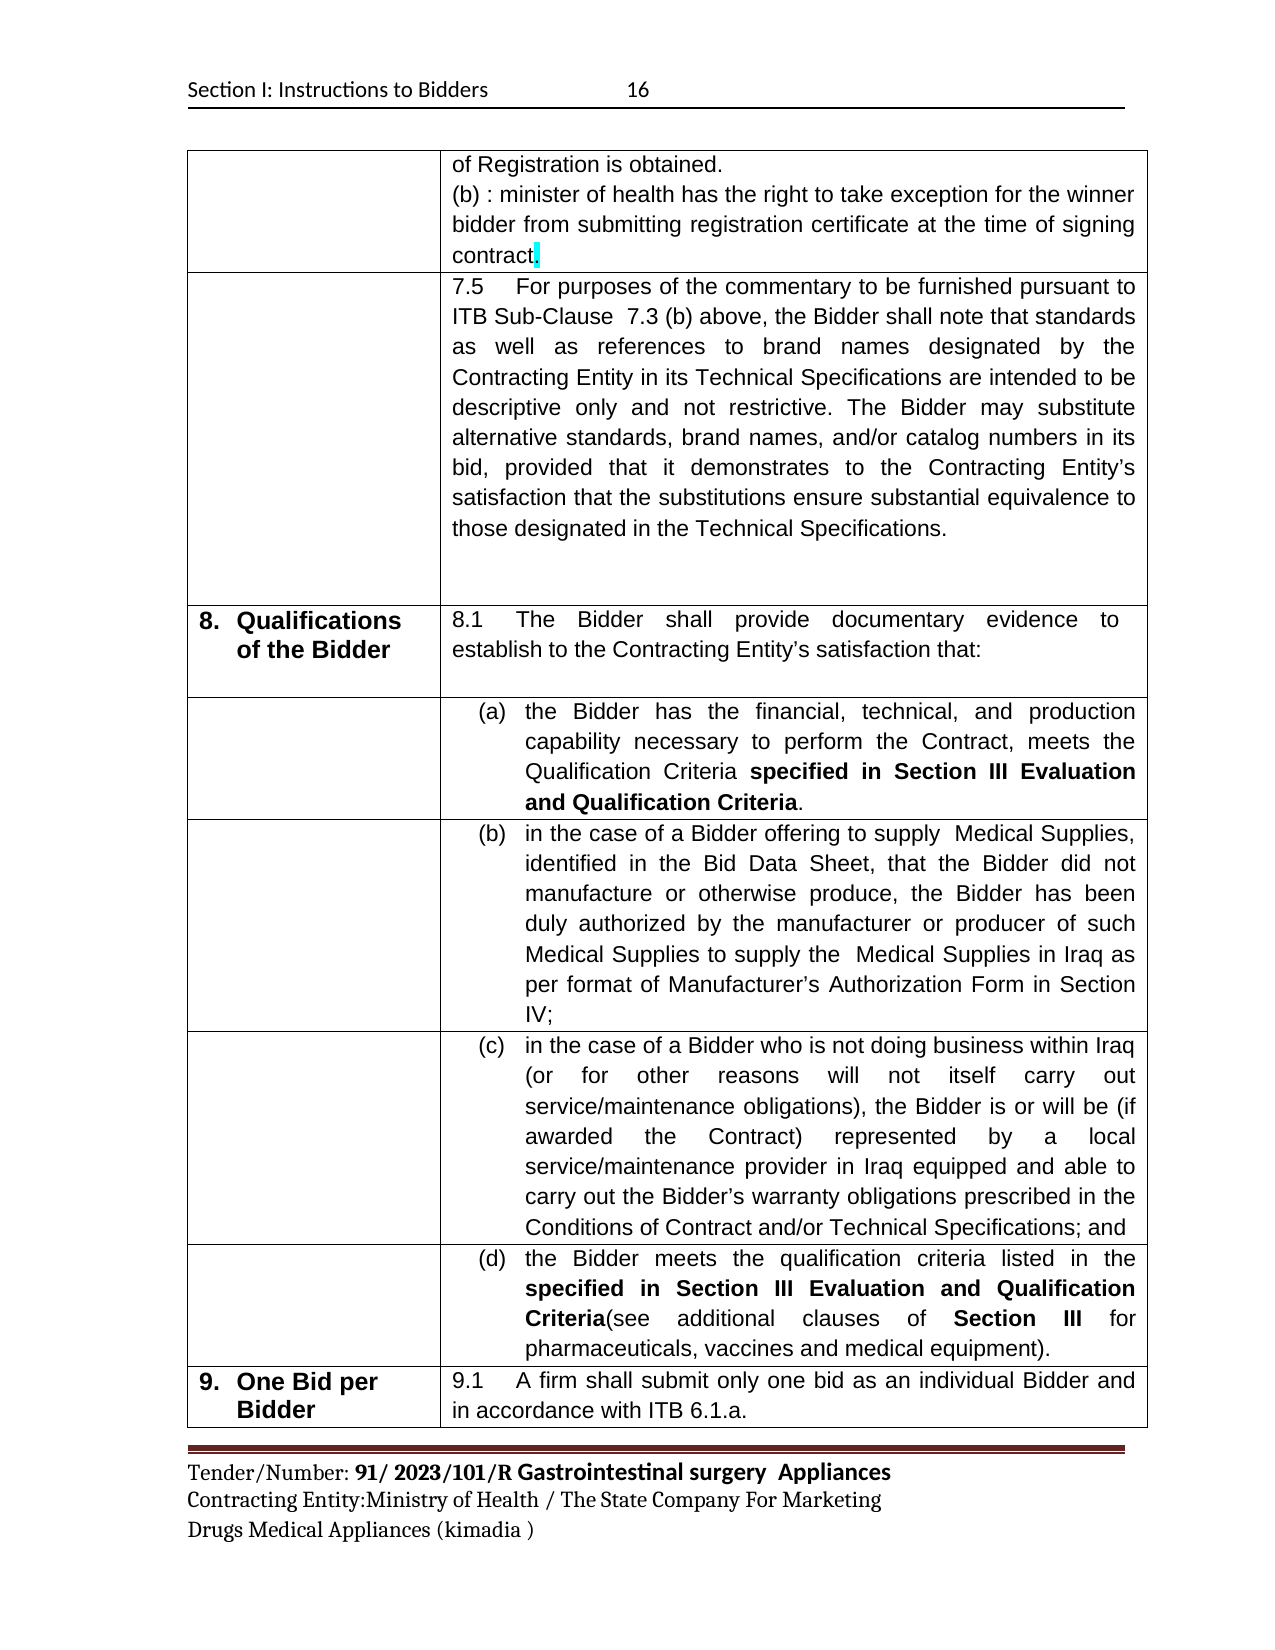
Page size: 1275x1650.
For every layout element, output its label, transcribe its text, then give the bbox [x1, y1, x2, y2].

table_cell [188, 820, 440, 1031]
table_cell [188, 1245, 440, 1366]
table_cell [188, 273, 440, 605]
table_cell 9.1 A firm shall submit only one bid as an individual Bidder and in accordance with ITB 6.1.a. [441, 1367, 1147, 1427]
table_cell 8. Qualifications of the Bidder [188, 606, 440, 697]
table_cell (d) the Bidder meets the qualification criteria listed in the specified in Section III Evaluation and Qualification Criteria(see additional clauses of Section III for pharmaceuticals, vaccines and medical equipment). [441, 1245, 1147, 1366]
table_cell [188, 698, 440, 819]
table_cell [188, 151, 440, 272]
table_cell 9. One Bid per Bidder [188, 1367, 440, 1427]
table_cell (c) in the case of a Bidder who is not doing business within Iraq (or for other reasons will not itself carry out service/maintenance obligations), the Bidder is or will be (if awarded the Contract) represented by a local service/maintenance provider in Iraq equipped and able to carry out the Bidder’s warranty obligations prescribed in the Conditions of Contract and/or Technical Specifications; and [441, 1032, 1147, 1244]
table_cell (a) the Bidder has the financial, technical, and production capability necessary to perform the Contract, meets the Qualification Criteria specified in Section III Evaluation and Qualification Criteria. [441, 698, 1147, 819]
table_cell 7.5 For purposes of the commentary to be furnished pursuant to ITB Sub-Clause 7.3 (b) above, the Bidder shall note that standards as well as references to brand names designated by the Contracting Entity in its Technical Specifications are intended to be descriptive only and not restrictive. The Bidder may substitute alternative standards, brand names, and/or catalog numbers in its bid, provided that it demonstrates to the Contracting Entity’s satisfaction that the substitutions ensure substantial equivalence to those designated in the Technical Specifications. [441, 273, 1147, 605]
table_cell [188, 1032, 440, 1244]
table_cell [441, 151, 1147, 272]
table_cell (b) in the case of a Bidder offering to supply Medical Supplies, identified in the Bid Data Sheet, that the Bidder did not manufacture or otherwise produce, the Bidder has been duly authorized by the manufacturer or producer of such Medical Supplies to supply the Medical Supplies in Iraq as per format of Manufacturer’s Authorization Form in Section IV; [441, 820, 1147, 1031]
table_cell 8.1 The Bidder shall provide documentary evidence to establish to the Contracting Entity’s satisfaction that: [441, 606, 1147, 697]
